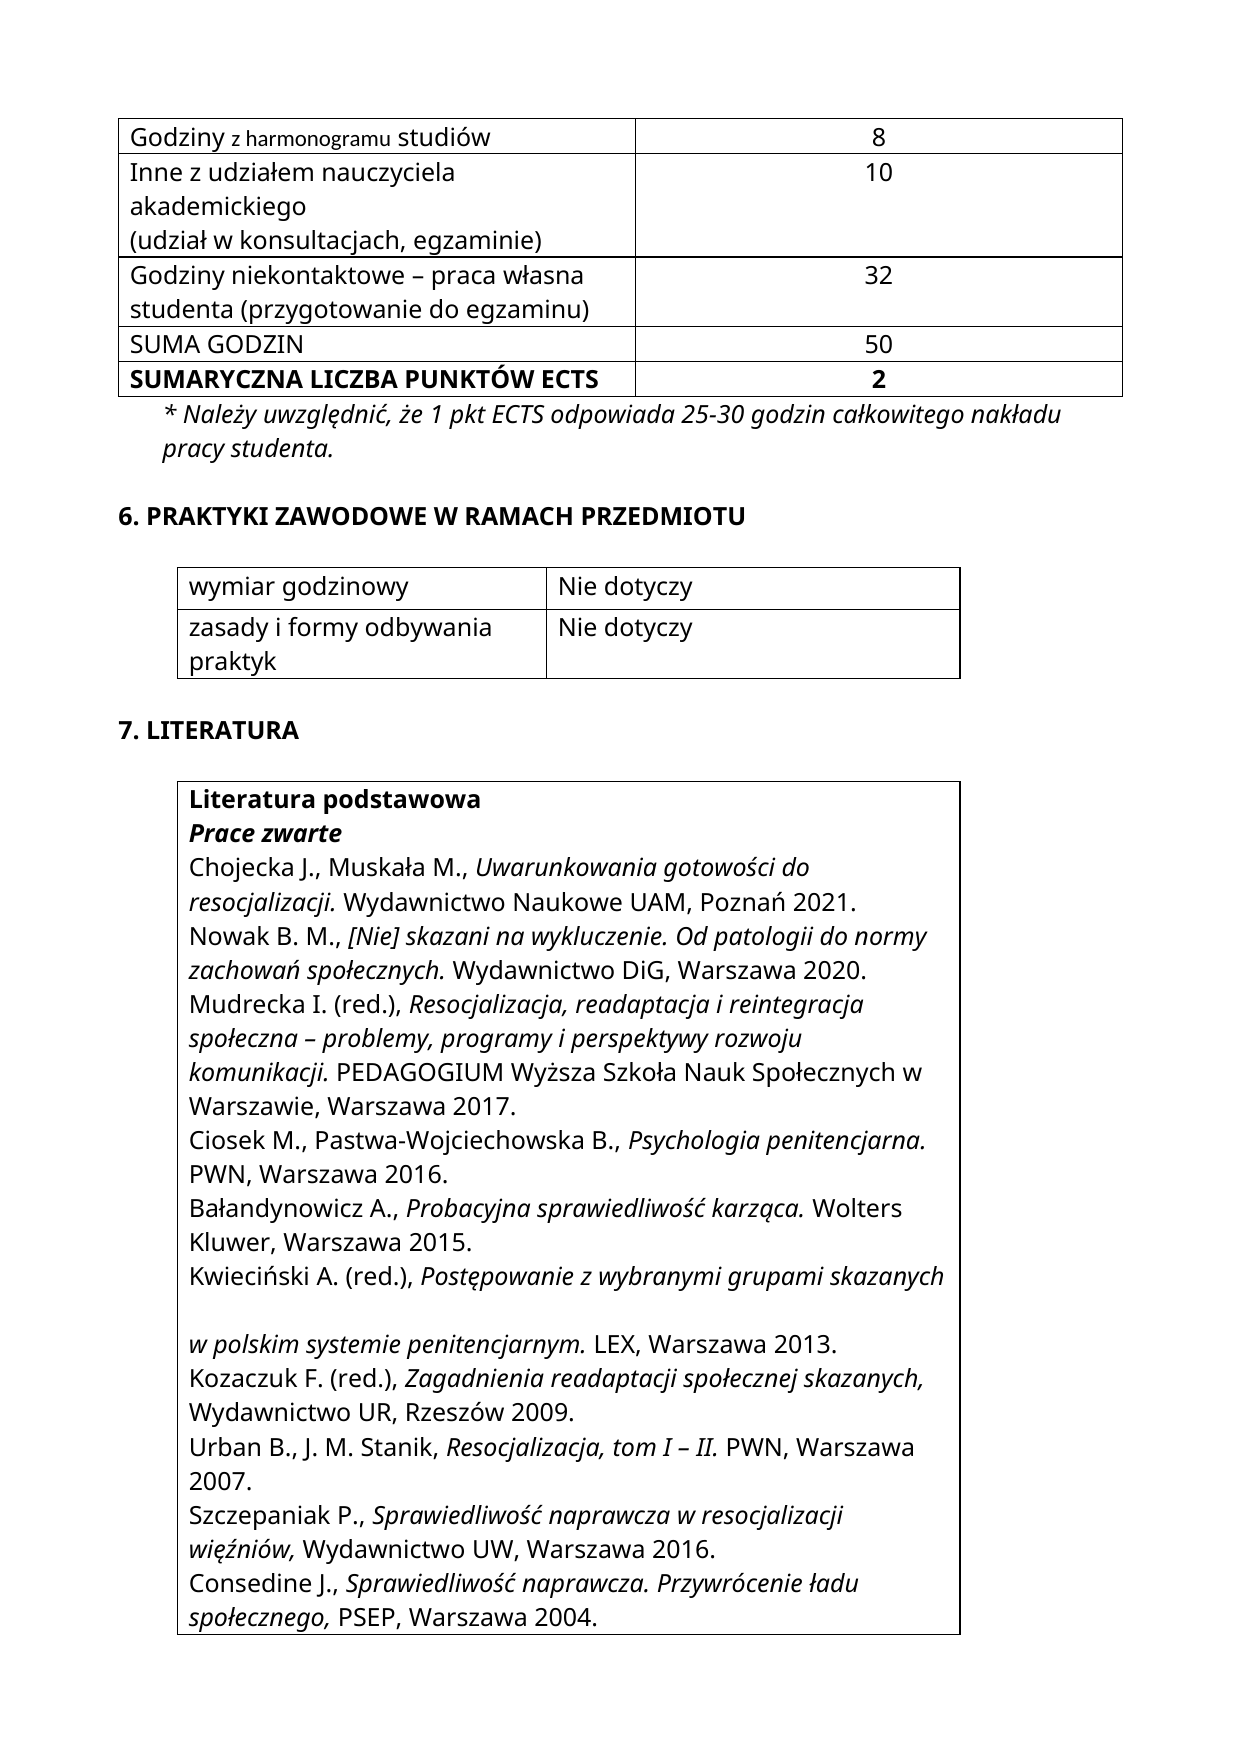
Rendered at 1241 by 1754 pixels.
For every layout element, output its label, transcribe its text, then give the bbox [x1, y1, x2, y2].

table_cell SUMARYCZNA LICZBA PUNKTÓW ECTS [119, 362, 635, 396]
table_cell 50 [636, 327, 1122, 361]
text * Należy uwzględnić, że 1 pkt ECTS odpowiada 25-30 godzin całkowitego nakładu pracy studenta. [162, 397, 1122, 465]
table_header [178, 782, 959, 1633]
table_header wymiar godzinowy [178, 568, 546, 608]
text 6. PRAKTYKI ZAWODOWE W RAMACH PRZEDMIOTU [118, 499, 1122, 533]
table_cell Godziny z harmonogramu studiów [119, 119, 635, 153]
table_cell zasady i formy odbywania praktyk [178, 610, 546, 678]
table_cell Inne z udziałem nauczyciela akademickiego (udział w konsultacjach, egzaminie) [119, 154, 635, 256]
table_cell Nie dotyczy [547, 610, 959, 678]
text 7. LITERATURA [118, 713, 1122, 747]
table_cell Godziny niekontaktowe – praca własna studenta (przygotowanie do egzaminu) [119, 258, 635, 326]
table_cell 8 [636, 119, 1122, 153]
table_cell 2 [636, 362, 1122, 396]
table_cell SUMA GODZIN [119, 327, 635, 361]
table_header Nie dotyczy [547, 568, 959, 608]
table_cell 32 [636, 258, 1122, 326]
table_cell 10 [636, 154, 1122, 256]
